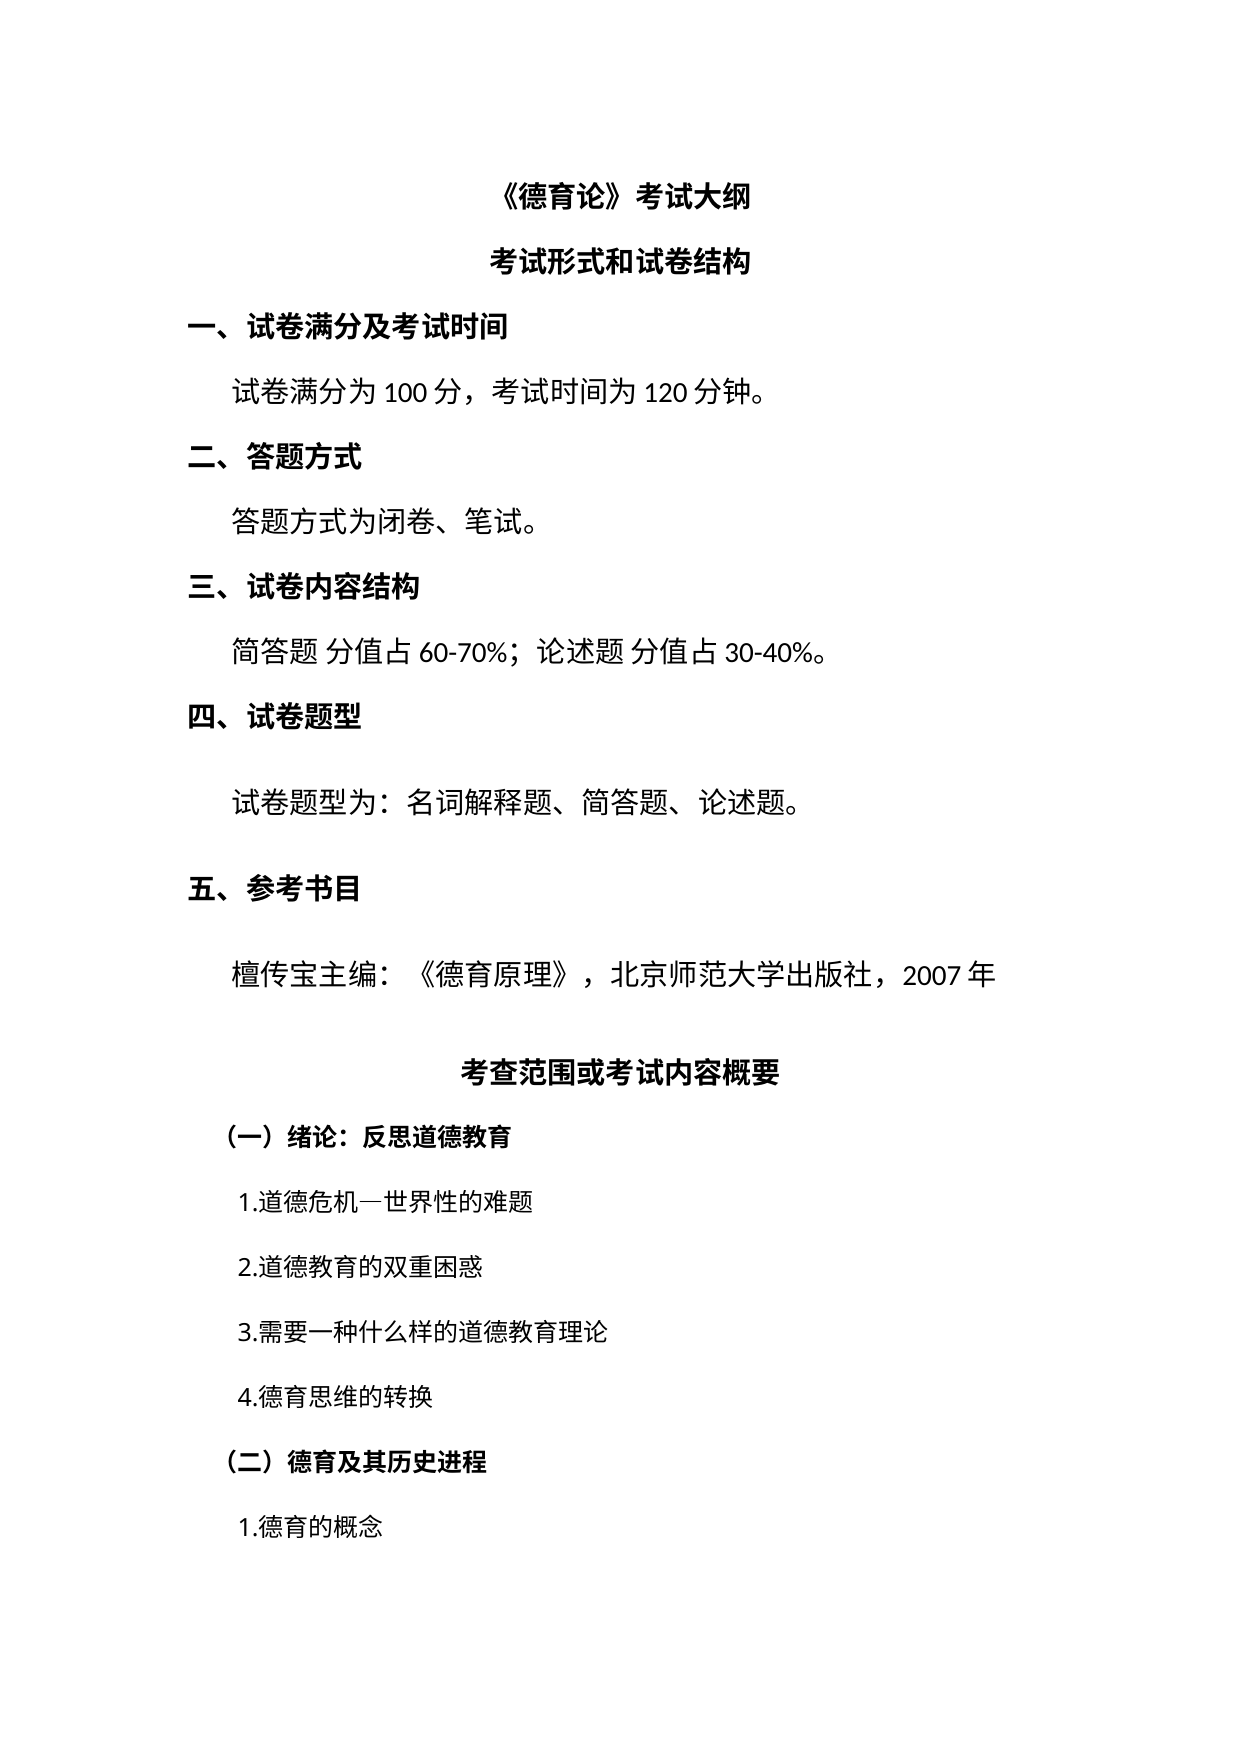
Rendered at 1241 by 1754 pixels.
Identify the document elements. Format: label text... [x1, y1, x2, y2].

text 二、答题方式 [187, 422, 1053, 487]
text 考查范围或考试内容概要 [187, 1038, 1053, 1103]
text 三、试卷内容结构 [187, 552, 1053, 617]
text 答题方式为闭卷、笔试。 [187, 487, 1053, 552]
text 试卷题型为：名词解释题、简答题、论述题。 [187, 768, 1053, 833]
text 3.需要一种什么样的道德教育理论 [187, 1298, 1053, 1363]
text 《德育论》考试大纲 [187, 162, 1053, 227]
text 2.道德教育的双重困惑 [187, 1233, 1053, 1298]
text 试卷满分为100分，考试时间为120分钟。 [187, 357, 1053, 422]
text 一、试卷满分及考试时间 [187, 292, 1053, 357]
text （一）绪论：反思道德教育 [187, 1103, 1053, 1168]
text 四、试卷题型 [187, 682, 1053, 747]
text （二）德育及其历史进程 [187, 1428, 1053, 1493]
text 简答题 分值占60-70%；论述题 分值占30-40%。 [187, 617, 1053, 682]
text 1.德育的概念 [187, 1493, 1053, 1558]
text 檀传宝主编：《德育原理》，北京师范大学出版社，2007年 [187, 940, 1053, 1005]
text 五、参考书目 [187, 854, 1053, 919]
text 1.道德危机—世界性的难题 [187, 1168, 1053, 1233]
text 4.德育思维的转换 [187, 1363, 1053, 1428]
text 考试形式和试卷结构 [187, 227, 1053, 292]
